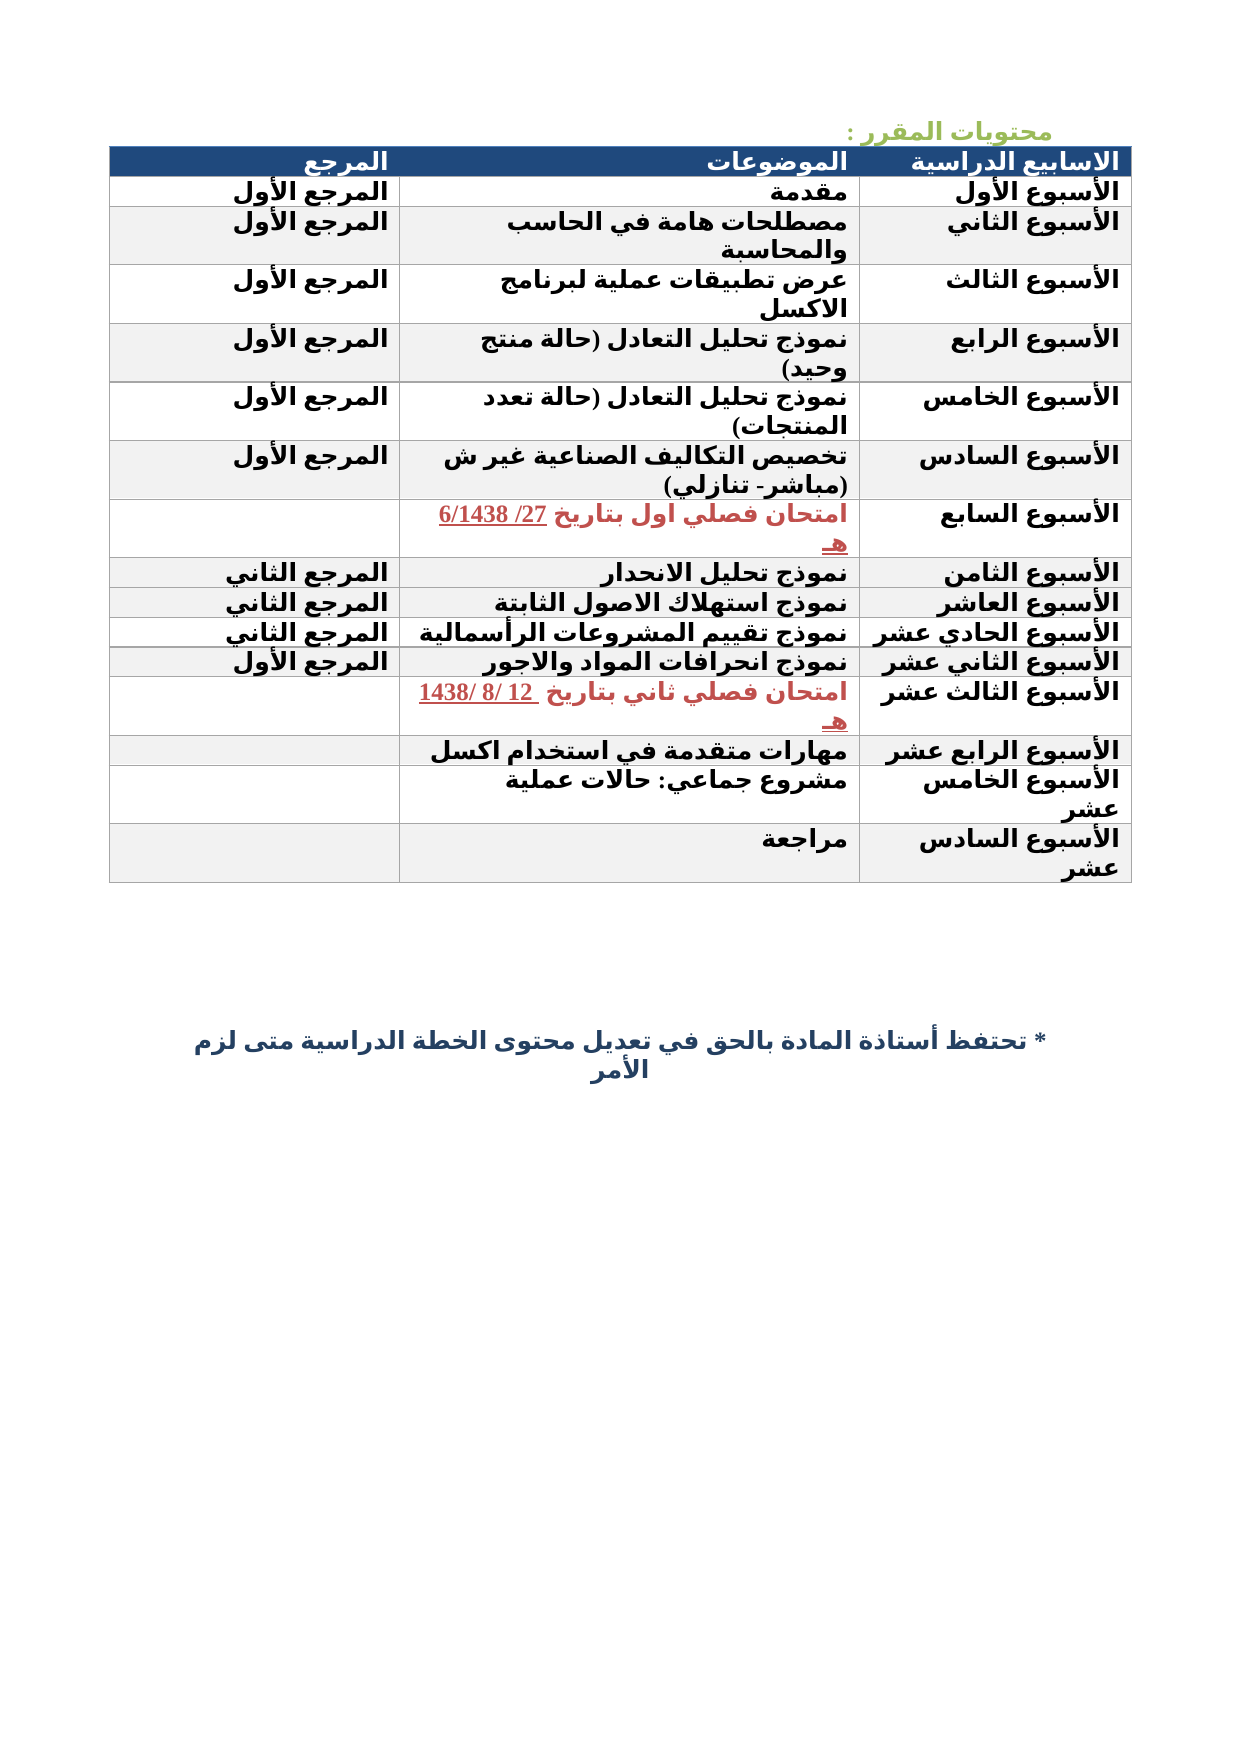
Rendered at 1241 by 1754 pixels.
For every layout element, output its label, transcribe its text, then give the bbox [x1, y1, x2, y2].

table_cell نموذج تحليل الانحدار [400, 558, 859, 587]
table_cell [110, 766, 399, 823]
table_cell المرجع الأول [110, 207, 399, 264]
table_cell الأسبوع الخامس عشر [860, 766, 1131, 823]
table_cell مشروع جماعي: حالات عملية [400, 766, 859, 823]
table_cell الأسبوع الثالث عشر [860, 677, 1131, 735]
table_cell مصطلحات هامة في الحاسب والمحاسبة [400, 207, 859, 264]
table_cell مهارات متقدمة في استخدام اكسل [400, 736, 859, 764]
table_cell تخصيص التكاليف الصناعية غير ش (مباشر- تنازلي) [400, 441, 859, 498]
table_cell امتحان فصلي اول بتاريخ 27/ 6/1438 هـ [400, 500, 859, 557]
table_header المرجع [110, 147, 400, 176]
table_cell نموذج تقييم المشروعات الرأسمالية [400, 618, 859, 646]
table_header الموضوعات [400, 147, 859, 176]
table_cell امتحان فصلي ثاني بتاريخ 12 /8 /1438 هـ [400, 677, 859, 735]
table_cell المرجع الأول [110, 177, 399, 206]
table_cell [110, 824, 399, 882]
table_cell الأسبوع الحادي عشر [860, 618, 1131, 646]
table_cell الأسبوع الثاني عشر [860, 648, 1131, 676]
table_cell المرجع الثاني [110, 618, 399, 646]
table_header الاسابيع الدراسية [859, 147, 1131, 176]
table_cell [110, 736, 399, 764]
table_cell نموذج استهلاك الاصول الثابتة [400, 588, 859, 617]
table_cell الأسبوع العاشر [860, 588, 1131, 617]
table_cell الأسبوع الثالث [860, 265, 1131, 323]
table_cell نموذج تحليل التعادل (حالة منتج وحيد) [400, 324, 859, 381]
table_cell الأسبوع الخامس [860, 383, 1131, 440]
table_cell الأسبوع الثامن [860, 558, 1131, 587]
table_cell المرجع الثاني [110, 588, 399, 617]
table_cell [110, 677, 399, 735]
text * تحتفظ أستاذة المادة بالحق في تعديل محتوى الخطة الدراسية متى لزم الأمر [187, 1026, 1053, 1084]
table_cell الأسبوع الثاني [860, 207, 1131, 264]
table_cell المرجع الأول [110, 324, 399, 381]
table_cell الأسبوع السابع [860, 500, 1131, 557]
table_cell الأسبوع الرابع [860, 324, 1131, 381]
table_cell [110, 500, 399, 557]
table_cell مراجعة [400, 824, 859, 882]
table_cell المرجع الأول [110, 265, 399, 323]
table_cell الأسبوع السادس عشر [860, 824, 1131, 882]
table_cell نموذج انحرافات المواد والاجور [400, 648, 859, 676]
table_cell المرجع الأول [110, 648, 399, 676]
text محتويات المقرر : [187, 117, 1053, 146]
table_cell مقدمة [400, 177, 859, 206]
table_cell الأسبوع السادس [860, 441, 1131, 498]
table_cell المرجع الأول [110, 383, 399, 440]
table_cell الأسبوع الرابع عشر [860, 736, 1131, 764]
table_cell المرجع الأول [110, 441, 399, 498]
table_cell نموذج تحليل التعادل (حالة تعدد المنتجات) [400, 383, 859, 440]
table_cell الأسبوع الأول [860, 177, 1131, 206]
table_cell المرجع الثاني [110, 558, 399, 587]
table_cell عرض تطبيقات عملية لبرنامج الاكسل [400, 265, 859, 323]
